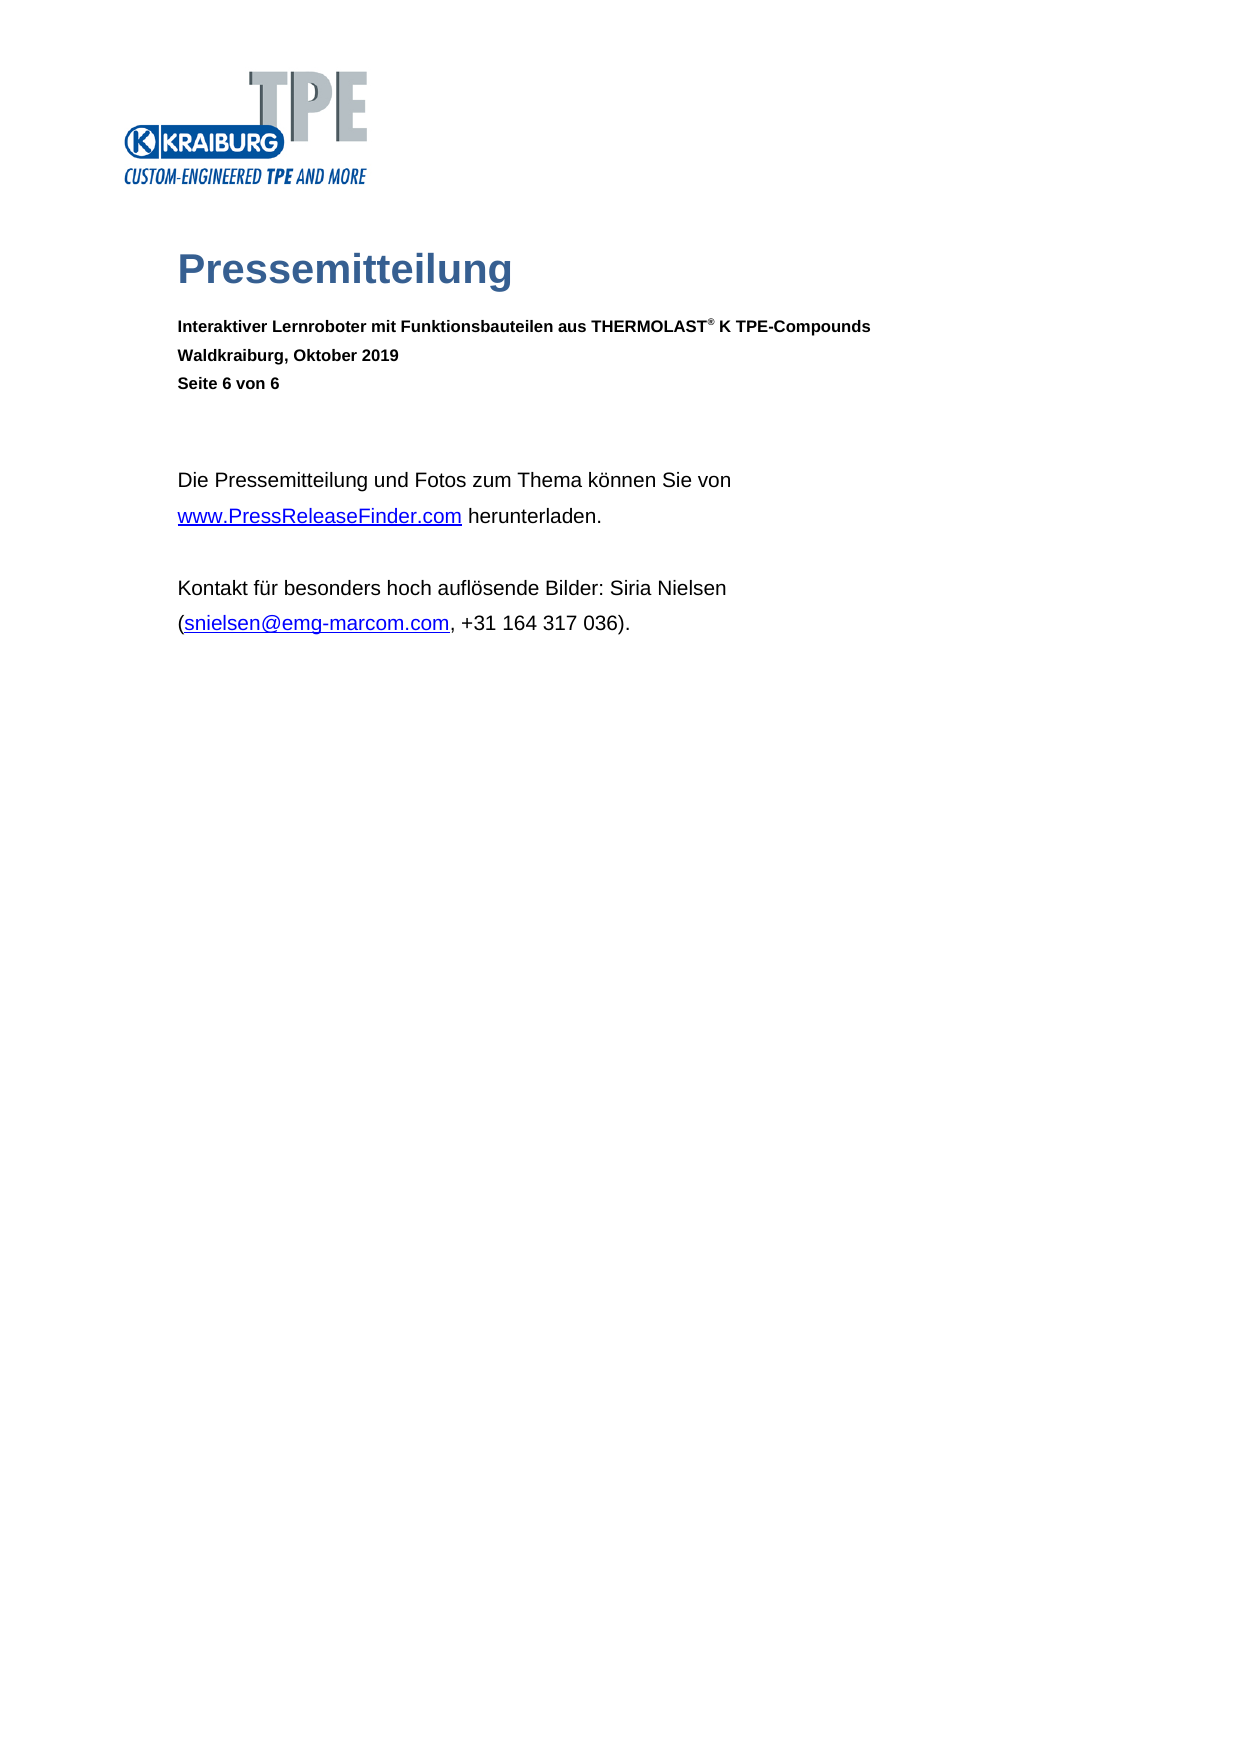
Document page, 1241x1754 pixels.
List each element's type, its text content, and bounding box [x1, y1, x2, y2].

picture [112, 55, 379, 200]
text Die Pressemitteilung und Fotos zum Thema können Sie von www.PressReleaseFinder.com herunterladen. [177, 467, 871, 527]
text Kontakt für besonders hoch auflösende Bilder: Siria Nielsen (snielsen@emg-marcom.com, +31 164 317 036). [177, 575, 871, 635]
